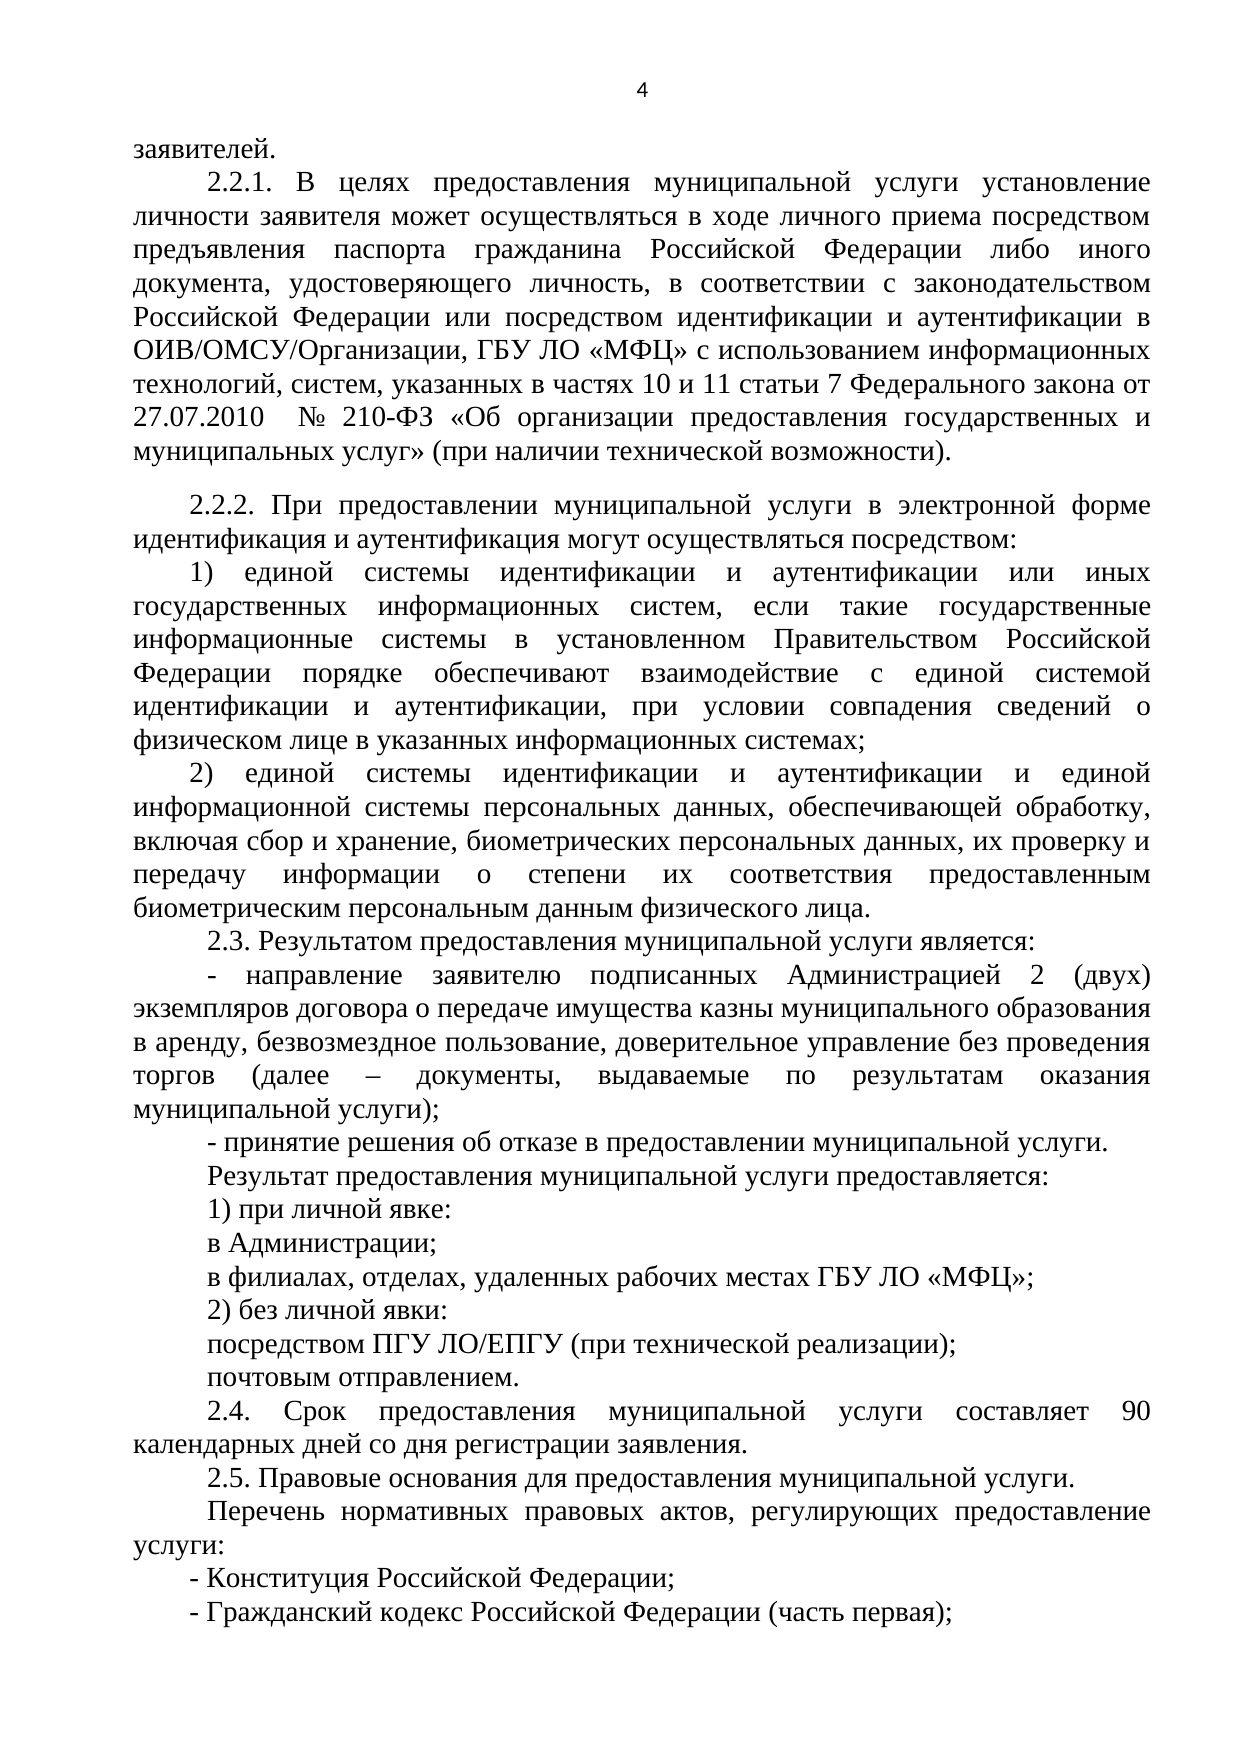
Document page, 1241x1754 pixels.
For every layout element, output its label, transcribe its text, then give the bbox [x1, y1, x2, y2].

text 1) при личной явке: [133, 1192, 1152, 1225]
text посредством ПГУ ЛО/ЕПГУ (при технической реализации); [133, 1326, 1152, 1359]
text 2) без личной явки: [133, 1292, 1152, 1326]
text почтовым отправлением. [133, 1359, 1152, 1393]
text - направление заявителю подписанных Администрацией 2 (двух) экземпляров договора о передаче имущества казны муниципального образования в аренду, безвозмездное пользование, доверительное управление без проведения торгов (далее – документы, выдаваемые по результатам оказания муниципальной услуги); [133, 957, 1152, 1124]
text 2.2.1. В целях предоставления муниципальной услуги установление личности заявителя может осуществляться в ходе личного приема посредством предъявления паспорта гражданина Российской Федерации либо иного документа, удостоверяющего личность, в соответствии с законодательством Российской Федерации или посредством идентификации и аутентификации в ОИВ/ОМСУ/Организации, ГБУ ЛО «МФЦ» с использованием информационных технологий, систем, указанных в частях 10 и 11 статьи 7 Федерального закона от 27.07.2010 № 210-ФЗ «Об организации предоставления государственных и муниципальных услуг» (при наличии технической возможности). [133, 164, 1152, 466]
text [133, 131, 1152, 164]
text в Администрации; [133, 1225, 1152, 1259]
text 2) единой системы идентификации и аутентификации и единой информационной системы персональных данных, обеспечивающей обработку, включая сбор и хранение, биометрических персональных данных, их проверку и передачу информации о степени их соответствия предоставленным биометрическим персональным данным физического лица. [133, 756, 1152, 923]
text - Гражданский кодекс Российской Федерации (часть первая); [133, 1594, 1152, 1628]
text 2.3. Результатом предоставления муниципальной услуги является: [133, 923, 1152, 957]
text Результат предоставления муниципальной услуги предоставляется: [133, 1158, 1152, 1192]
text - принятие решения об отказе в предоставлении муниципальной услуги. [133, 1124, 1152, 1158]
text - Конституция Российской Федерации; [133, 1561, 1152, 1594]
text Перечень нормативных правовых актов, регулирующих предоставление услуги: [133, 1493, 1152, 1561]
text в филиалах, отделах, удаленных рабочих местах ГБУ ЛО «МФЦ»; [133, 1259, 1152, 1292]
text 2.2.2. При предоставлении муниципальной услуги в электронной форме идентификация и аутентификация могут осуществляться посредством: [133, 487, 1152, 554]
text 1) единой системы идентификации и аутентификации или иных государственных информационных систем, если такие государственные информационные системы в установленном Правительством Российской Федерации порядке обеспечивают взаимодействие с единой системой идентификации и аутентификации, при условии совпадения сведений о физическом лице в указанных информационных системах; [133, 554, 1152, 756]
text 2.4. Срок предоставления муниципальной услуги составляет 90 календарных дней со дня регистрации заявления. [133, 1393, 1152, 1460]
text 2.5. Правовые основания для предоставления муниципальной услуги. [133, 1460, 1152, 1493]
